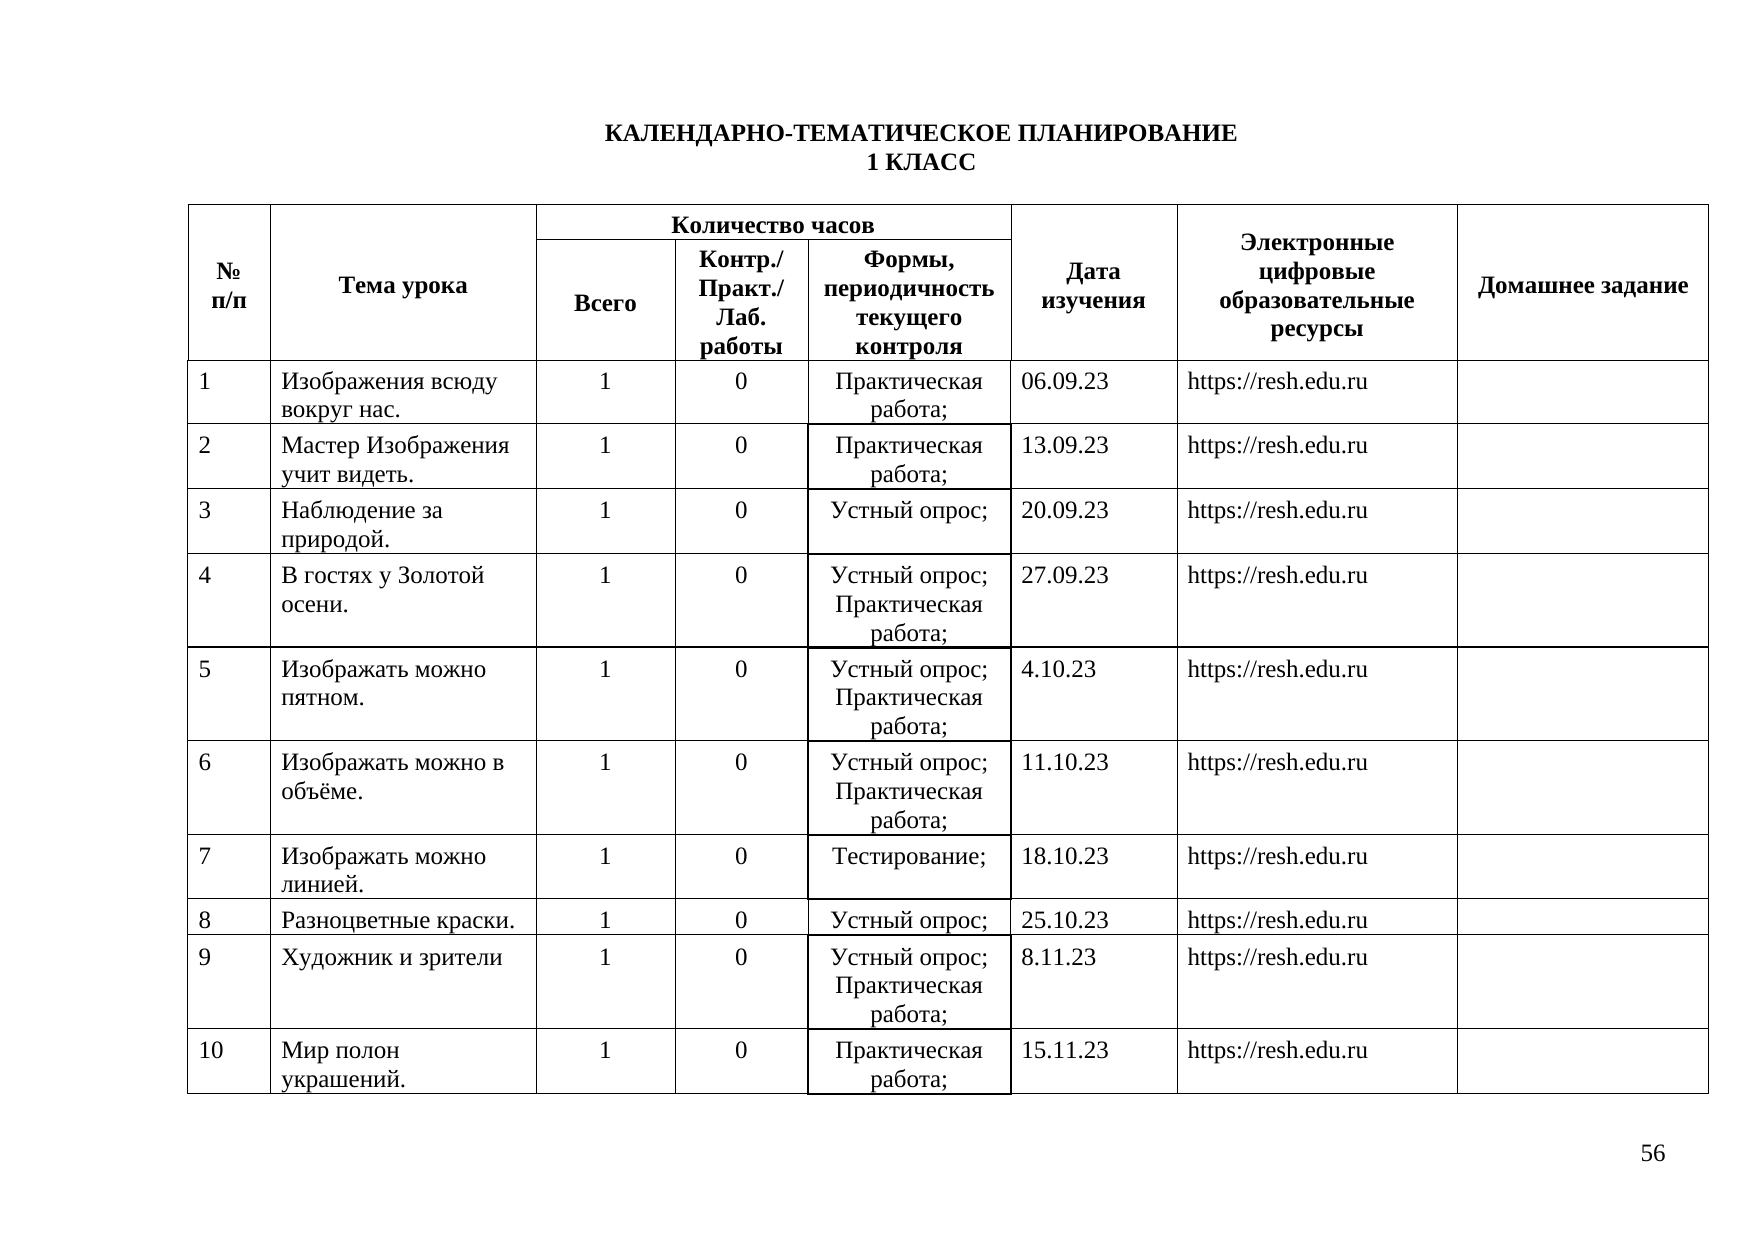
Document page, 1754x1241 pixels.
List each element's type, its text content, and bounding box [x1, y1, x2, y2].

table_header № п/п [189, 205, 270, 359]
table_cell Формы, периодичность текущего контроля [809, 240, 1011, 359]
table_cell Тестирование; [809, 836, 1010, 898]
table_cell [1458, 1029, 1708, 1093]
table_cell 1 [537, 899, 675, 934]
table_cell https://resh.edu.ru [1178, 554, 1457, 646]
table_cell 0 [676, 424, 807, 488]
table_cell Наблюдение за природой. [271, 489, 536, 553]
table_cell 9 [188, 935, 270, 1028]
table_cell 1 [537, 361, 675, 423]
table_header Домашнее задание [1458, 205, 1708, 359]
table_cell Устный опрос; [809, 900, 1010, 934]
table_cell 7 [188, 835, 270, 898]
table_cell 15.11.23 [1012, 1029, 1177, 1093]
table_cell [1458, 899, 1708, 934]
table_cell https://resh.edu.ru [1178, 648, 1457, 740]
table_cell 8 [188, 899, 270, 934]
table_cell Художник и зрители [271, 935, 536, 1028]
table_cell 27.09.23 [1012, 554, 1177, 646]
table_cell 2 [188, 424, 270, 488]
table_cell Устный опрос; Практическая работа; [809, 649, 1010, 740]
table_cell [1458, 424, 1708, 488]
table_cell Устный опрос; [809, 490, 1010, 553]
table_cell 6 [188, 741, 270, 833]
table_cell Контр./ Практ./ Лаб. работы [676, 240, 808, 359]
table_cell Устный опрос; Практическая работа; [809, 742, 1010, 833]
table_cell 06.09.23 [1011, 361, 1177, 423]
table_cell 11.10.23 [1012, 741, 1177, 833]
table_cell 1 [537, 935, 675, 1028]
table_header Количество часов [537, 205, 1011, 239]
table_cell 1 [188, 361, 270, 423]
table_cell [1458, 361, 1708, 423]
table_cell 1 [537, 741, 675, 833]
table_cell 8.11.23 [1012, 935, 1177, 1028]
table_cell 25.10.23 [1011, 899, 1177, 934]
table_cell https://resh.edu.ru [1178, 899, 1457, 934]
table_cell Изображать можно в объёме. [271, 741, 536, 833]
table_cell 0 [676, 554, 807, 646]
table_cell https://resh.edu.ru [1178, 1029, 1457, 1093]
table_cell [1458, 935, 1708, 1028]
table_cell 0 [676, 741, 807, 833]
table_cell 10 [188, 1029, 270, 1093]
table_cell Мир полон украшений. [271, 1029, 536, 1093]
table_cell Всего [537, 240, 675, 359]
table_cell 0 [676, 489, 807, 553]
table_cell 4.10.23 [1012, 648, 1177, 740]
table_cell 1 [537, 648, 675, 740]
table_header Электронные цифровые образовательные ресурсы [1178, 205, 1457, 359]
table_cell 0 [676, 935, 807, 1028]
table_cell 5 [188, 648, 270, 740]
table_cell Устный опрос; Практическая работа; [809, 936, 1010, 1028]
table_cell 1 [537, 489, 675, 553]
table_cell https://resh.edu.ru [1178, 489, 1457, 553]
table_cell Изображать можно линией. [271, 835, 536, 898]
table_cell [1458, 489, 1708, 553]
table_cell [1458, 554, 1708, 646]
table_cell В гостях у Золотой осени. [271, 554, 536, 646]
table_cell 0 [676, 361, 808, 423]
table_cell Практическая работа; [809, 361, 1010, 423]
table_cell 20.09.23 [1012, 489, 1177, 553]
table_cell https://resh.edu.ru [1178, 835, 1457, 898]
text КАЛЕНДАРНО-ТЕМАТИЧЕСКОЕ ПЛАНИРОВАНИЕ [177, 118, 1665, 147]
table_cell Изображения всюду вокруг нас. [271, 361, 536, 423]
table_cell 0 [676, 648, 807, 740]
table_cell 1 [537, 835, 675, 898]
table_cell Изображать можно пятном. [271, 648, 536, 740]
text 1 КЛАСС [177, 147, 1665, 176]
table_cell 18.10.23 [1012, 835, 1177, 898]
table_cell https://resh.edu.ru [1178, 935, 1457, 1028]
table_cell Практическая работа; [809, 425, 1010, 488]
table_cell 0 [676, 899, 808, 934]
table_cell 0 [676, 1029, 807, 1093]
table_header Тема урока [271, 205, 536, 359]
table_cell [1458, 648, 1708, 740]
table_cell https://resh.edu.ru [1178, 741, 1457, 833]
table_cell 1 [537, 424, 675, 488]
table_cell 1 [537, 1029, 675, 1093]
table_cell 0 [676, 835, 807, 898]
table_cell Устный опрос; Практическая работа; [809, 555, 1010, 646]
table_cell Разноцветные краски. [271, 899, 536, 934]
table_cell Мастер Изображения учит видеть. [271, 424, 536, 488]
table_cell 1 [537, 554, 675, 646]
table_cell Практическая работа; [809, 1030, 1010, 1093]
table_cell https://resh.edu.ru [1178, 424, 1457, 488]
table_cell 3 [188, 489, 270, 553]
table_cell 4 [188, 554, 270, 646]
table_cell [1458, 835, 1708, 898]
table_cell [1458, 741, 1708, 833]
table_header Дата изучения [1012, 205, 1177, 359]
table_cell https://resh.edu.ru [1178, 361, 1457, 423]
table_cell 13.09.23 [1012, 424, 1177, 488]
